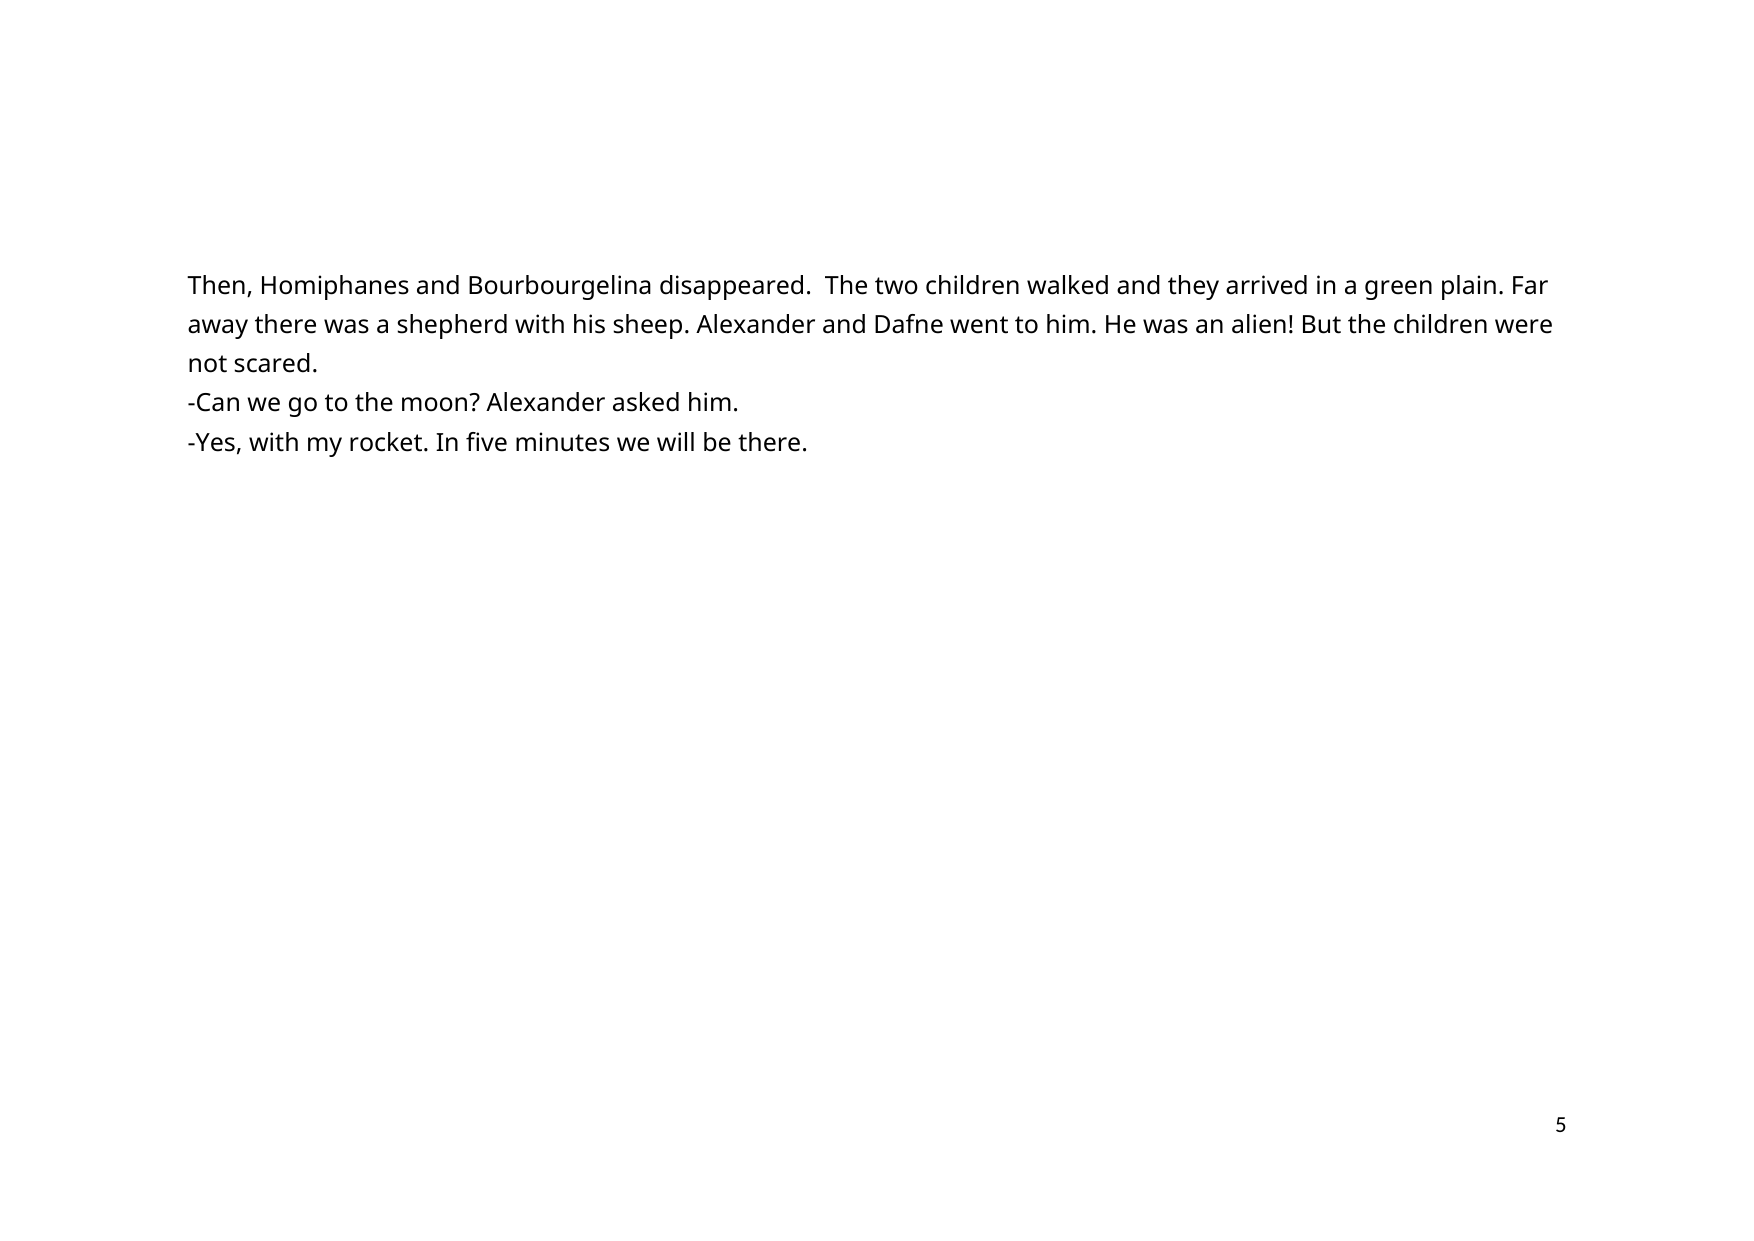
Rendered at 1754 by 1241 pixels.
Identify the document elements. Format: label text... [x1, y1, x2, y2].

text Then, Homiphanes and Bourbourgelina disappeared. The two children walked and they arrived in a green plain. Far away there was a shepherd with his sheep. Alexander and Dafne went to him. He was an alien! But the children were not scared. [187, 267, 1566, 380]
text -Yes, with my rocket. In five minutes we will be there. [187, 424, 1566, 458]
text -Can we go to the moon? Alexander asked him. [187, 385, 1566, 419]
